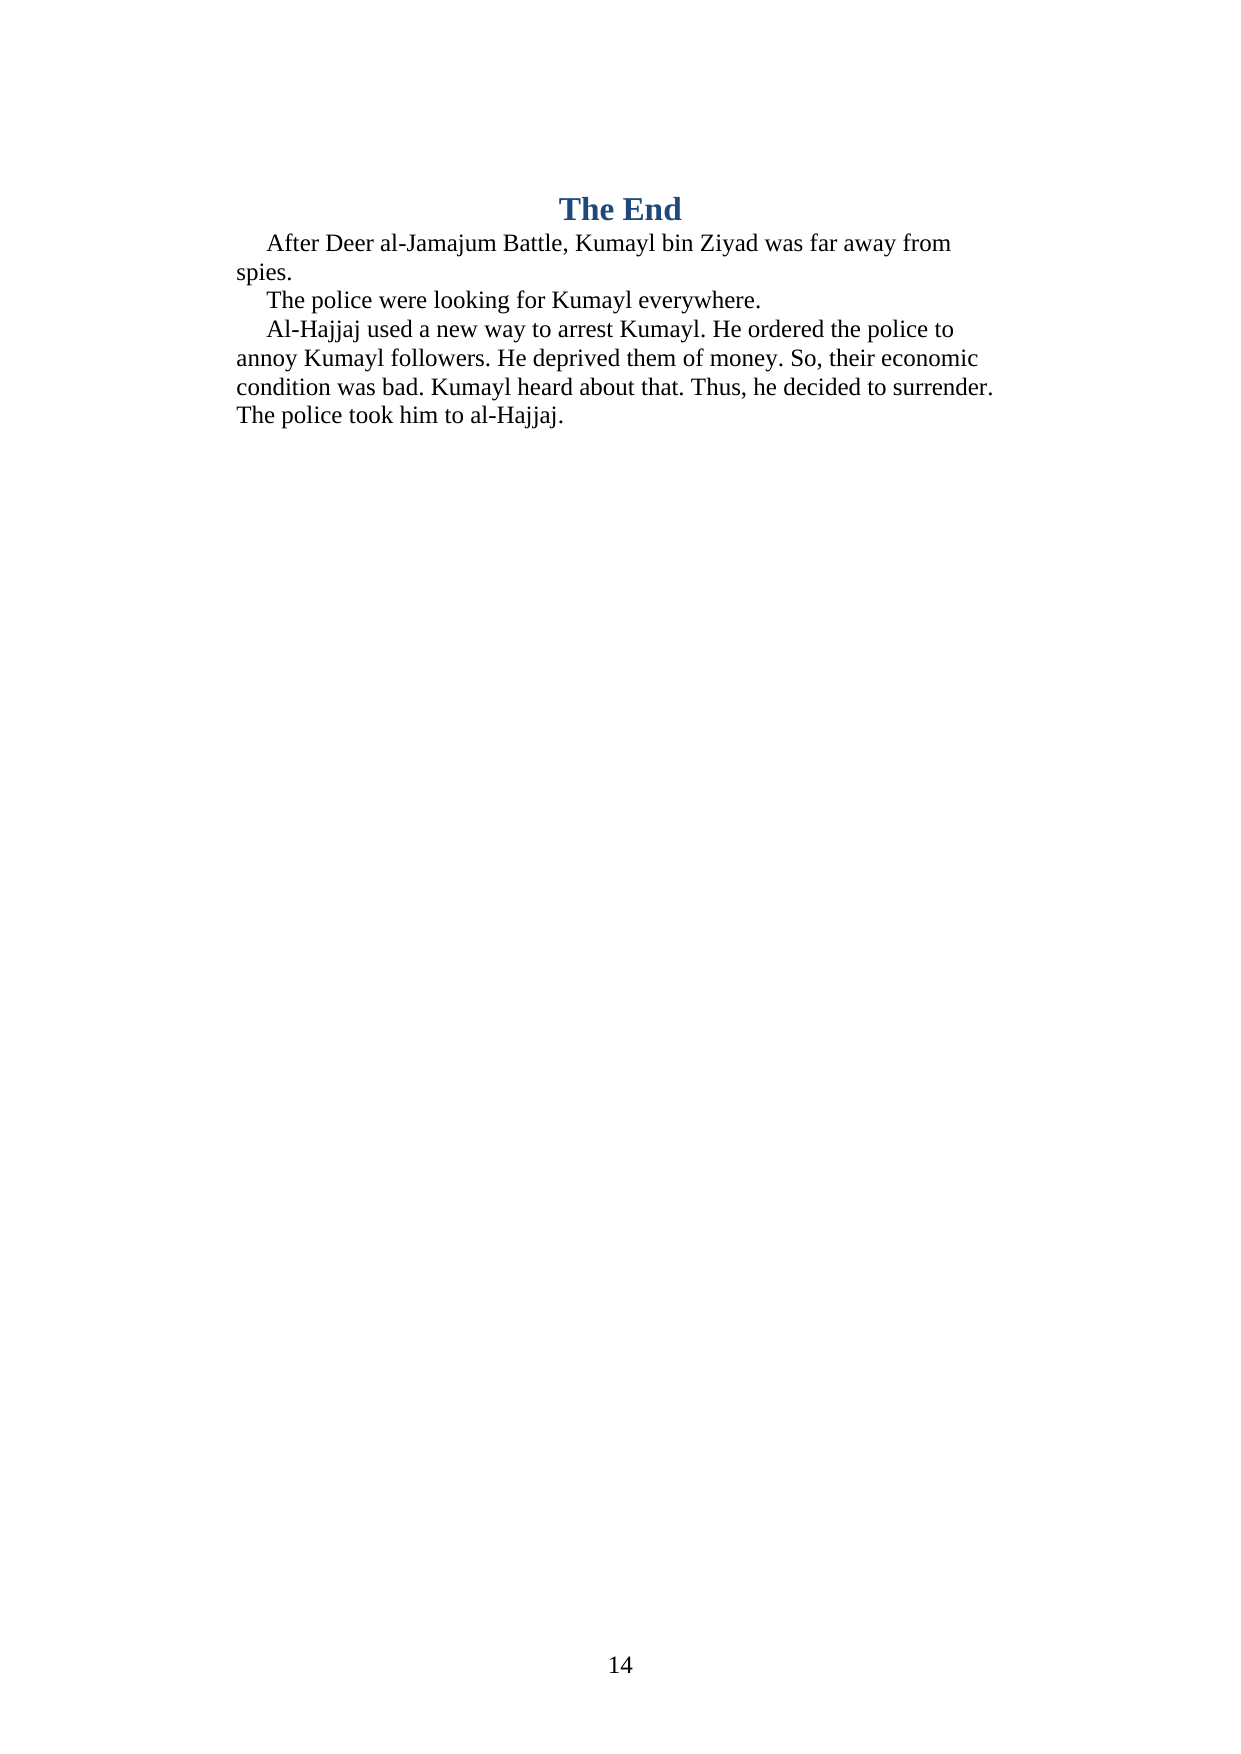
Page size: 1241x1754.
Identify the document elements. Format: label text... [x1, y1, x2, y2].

text The police were looking for Kumayl everywhere. [236, 286, 1004, 314]
subtitle The End [236, 190, 1004, 228]
text After Deer al-Jamajum Battle, Kumayl bin Ziyad was far away from spies. [236, 228, 1004, 286]
text Al-Hajjaj used a new way to arrest Kumayl. He ordered the police to annoy Kumayl followers. He deprived them of money. So, their economic condition was bad. Kumayl heard about that. Thus, he decided to surrender. The police took him to al-Hajjaj. [236, 314, 1004, 429]
